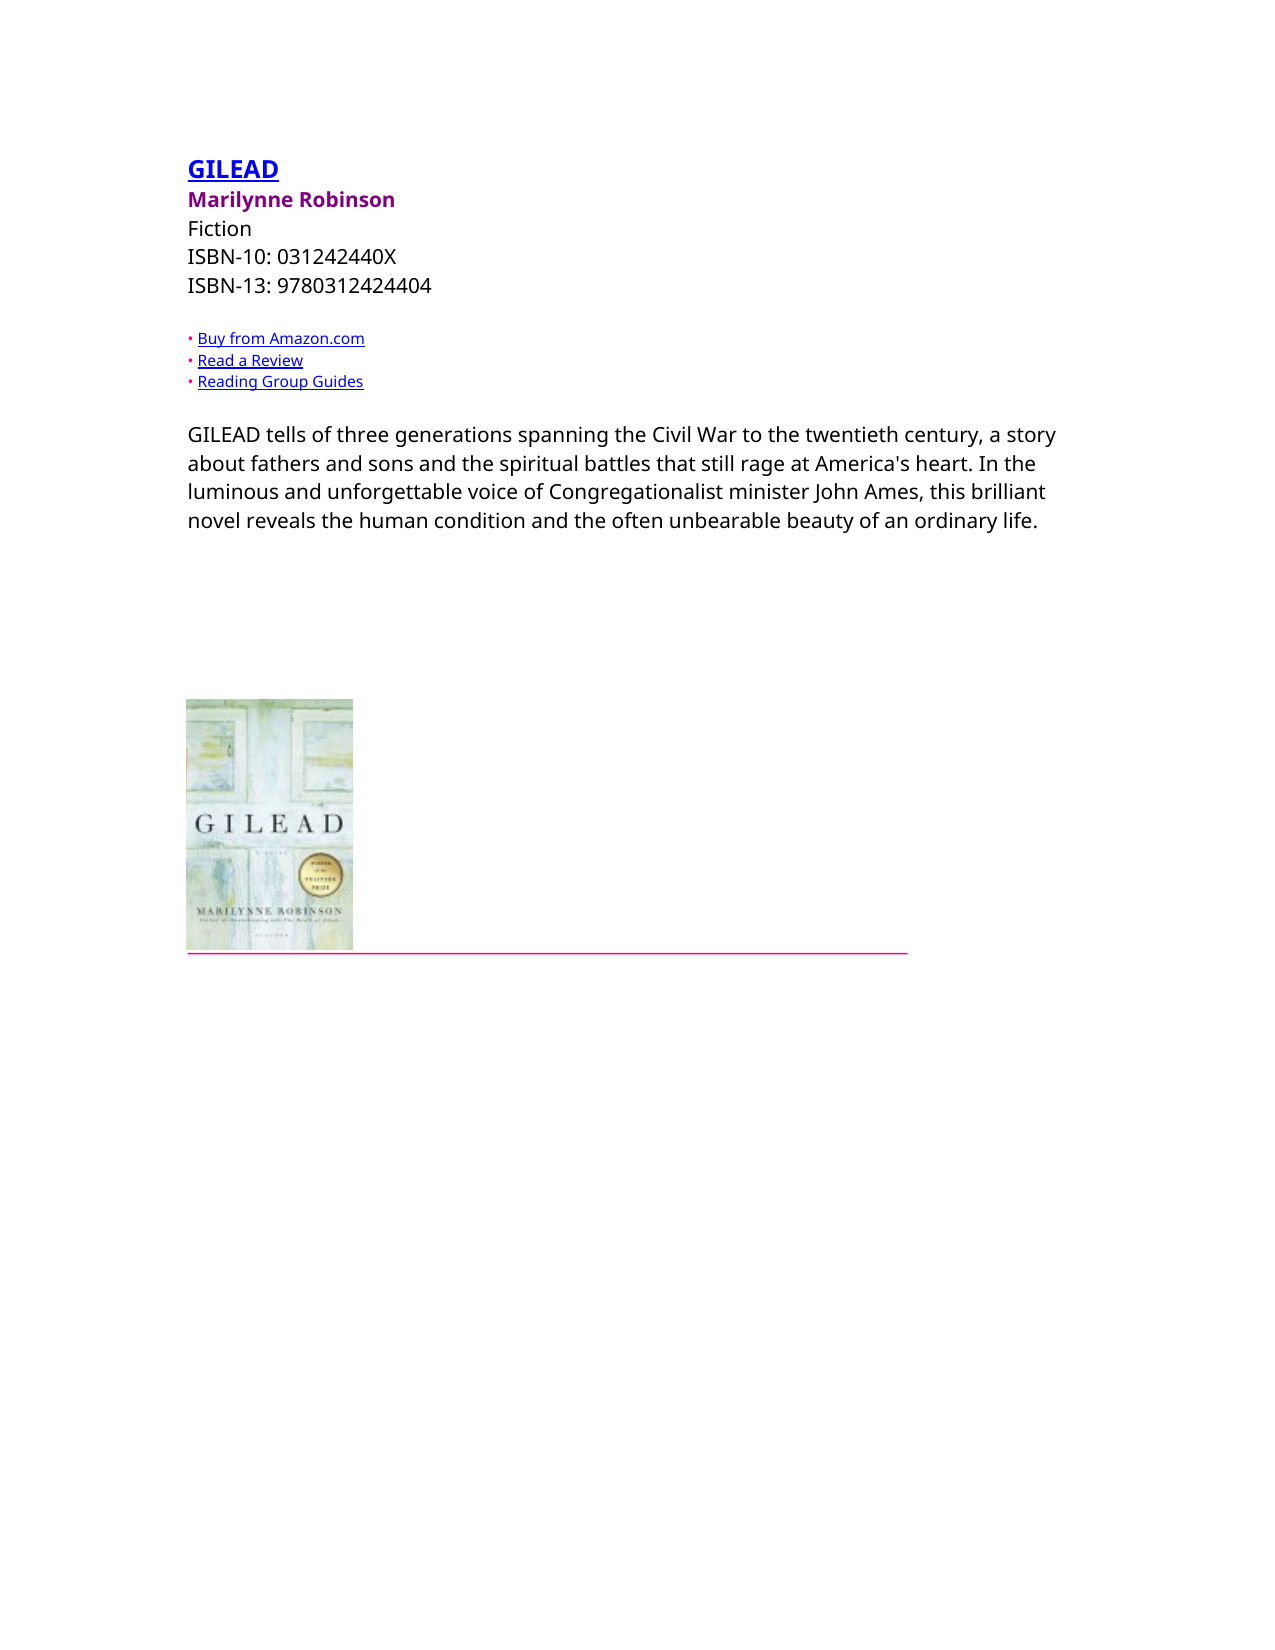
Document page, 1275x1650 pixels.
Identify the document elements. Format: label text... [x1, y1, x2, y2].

picture [186, 699, 354, 950]
table_cell GILEAD Marilynne Robinson Fiction ISBN-10: 031242440X ISBN-13: 9780312424404 • Buy from Amazon.com • Read a Review • Reading Group Guides GILEAD tells of three generations spanning the Civil War to the twentieth century, a story about fathers and sons and the spiritual battles that still rage at America's heart. In the luminous and unforgettable voice of Congregationalist minister John Ames, this brilliant novel reveals the human condition and the often unbearable beauty of an ordinary life. [186, 150, 1095, 951]
table_cell [186, 951, 1095, 983]
